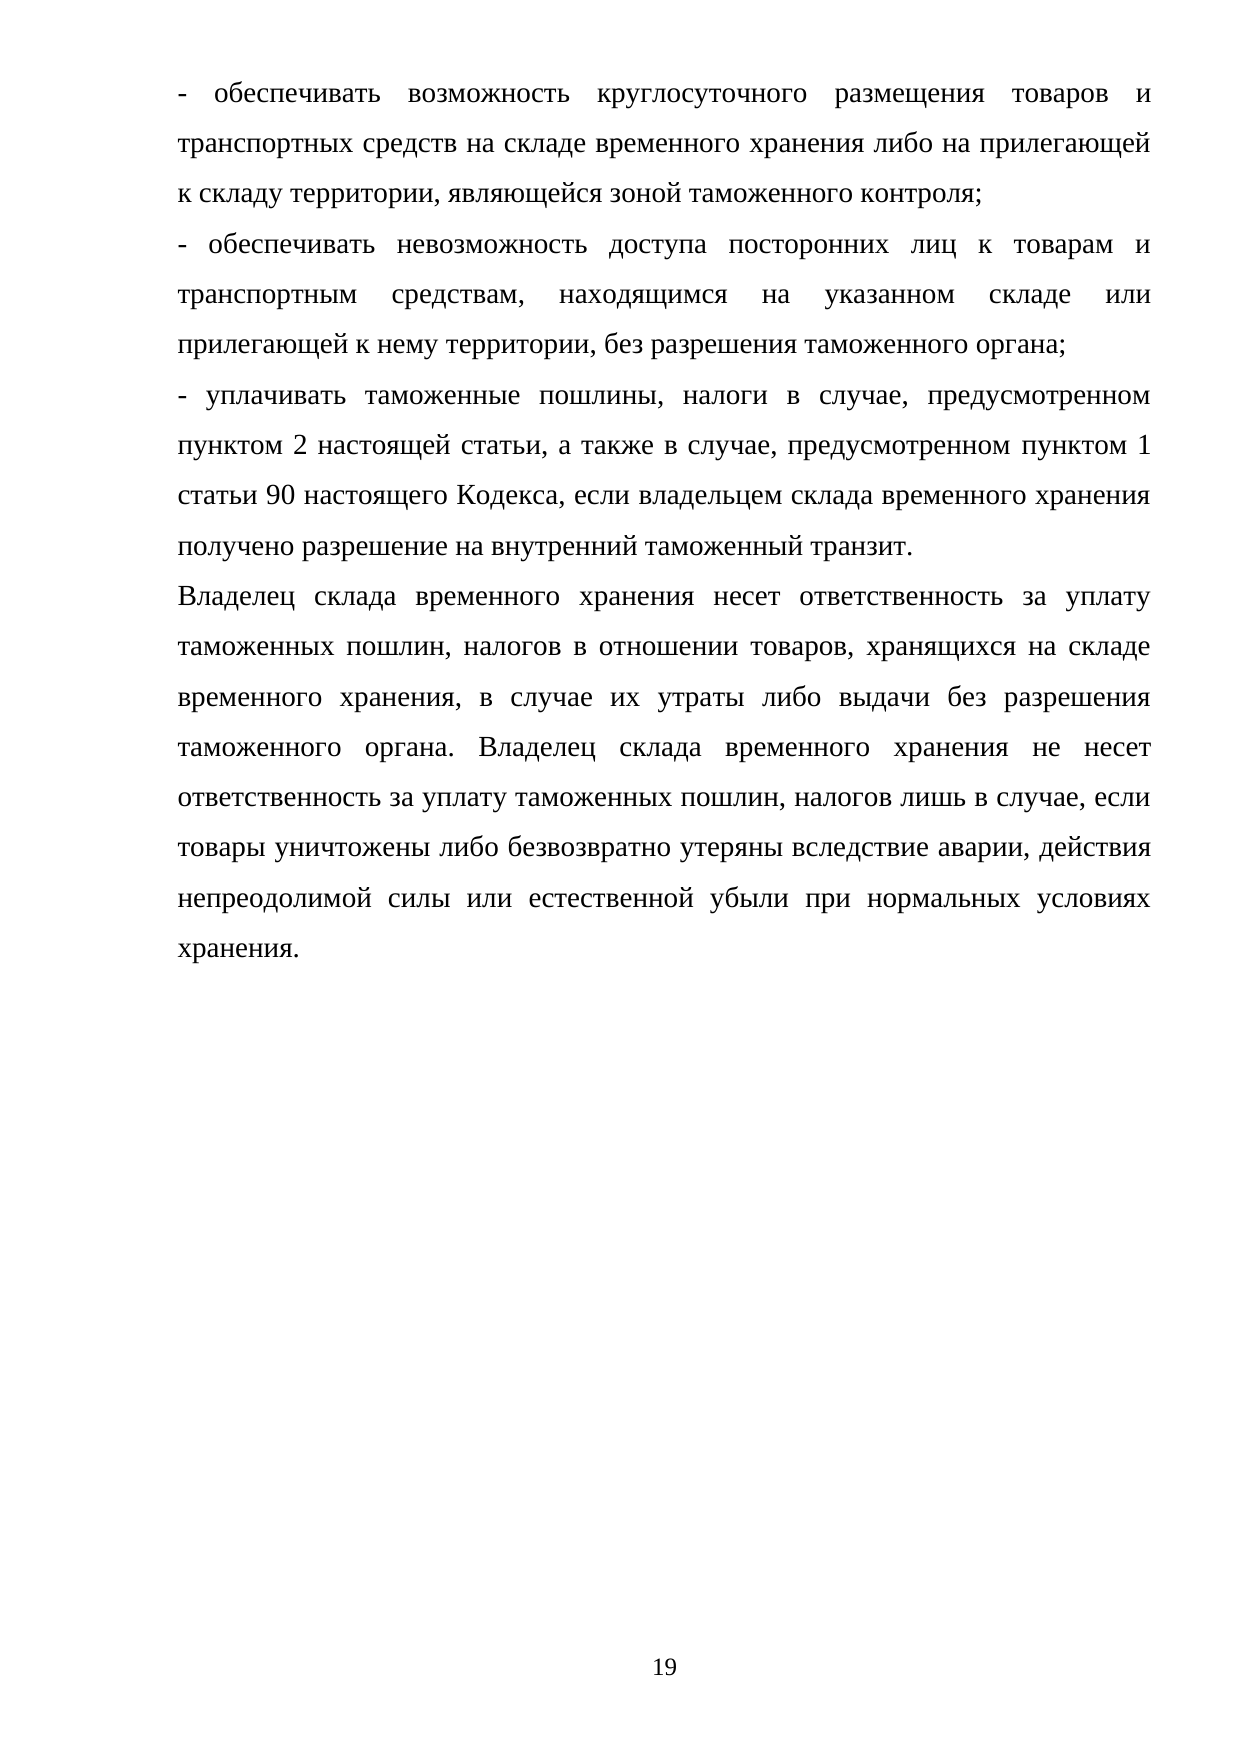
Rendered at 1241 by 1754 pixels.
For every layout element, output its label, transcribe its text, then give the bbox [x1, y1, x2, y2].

text Владелец склада временного хранения несет ответственность за уплату таможенных пошлин, налогов в отношении товаров, хранящихся на складе временного хранения, в случае их утраты либо выдачи без разрешения таможенного органа. Владелец склада временного хранения не несет ответственность за уплату таможенных пошлин, налогов лишь в случае, если товары уничтожены либо безвозвратно утеряны вследствие аварии, действия непреодолимой силы или естественной убыли при нормальных условиях хранения. [177, 578, 1152, 964]
text - уплачивать таможенные пошлины, налоги в случае, предусмотренном пунктом 2 настоящей статьи, а также в случае, предусмотренном пунктом 1 статьи 90 настоящего Кодекса, если владельцем склада временного хранения получено разрешение на внутренний таможенный транзит. [177, 377, 1152, 561]
text - обеспечивать невозможность доступа посторонних лиц к товарам и транспортным средствам, находящимся на указанном складе или прилегающей к нему территории, без разрешения таможенного органа; [177, 226, 1152, 360]
text - обеспечивать возможность круглосуточного размещения товаров и транспортных средств на складе временного хранения либо на прилегающей к складу территории, являющейся зоной таможенного контроля; [177, 75, 1152, 209]
